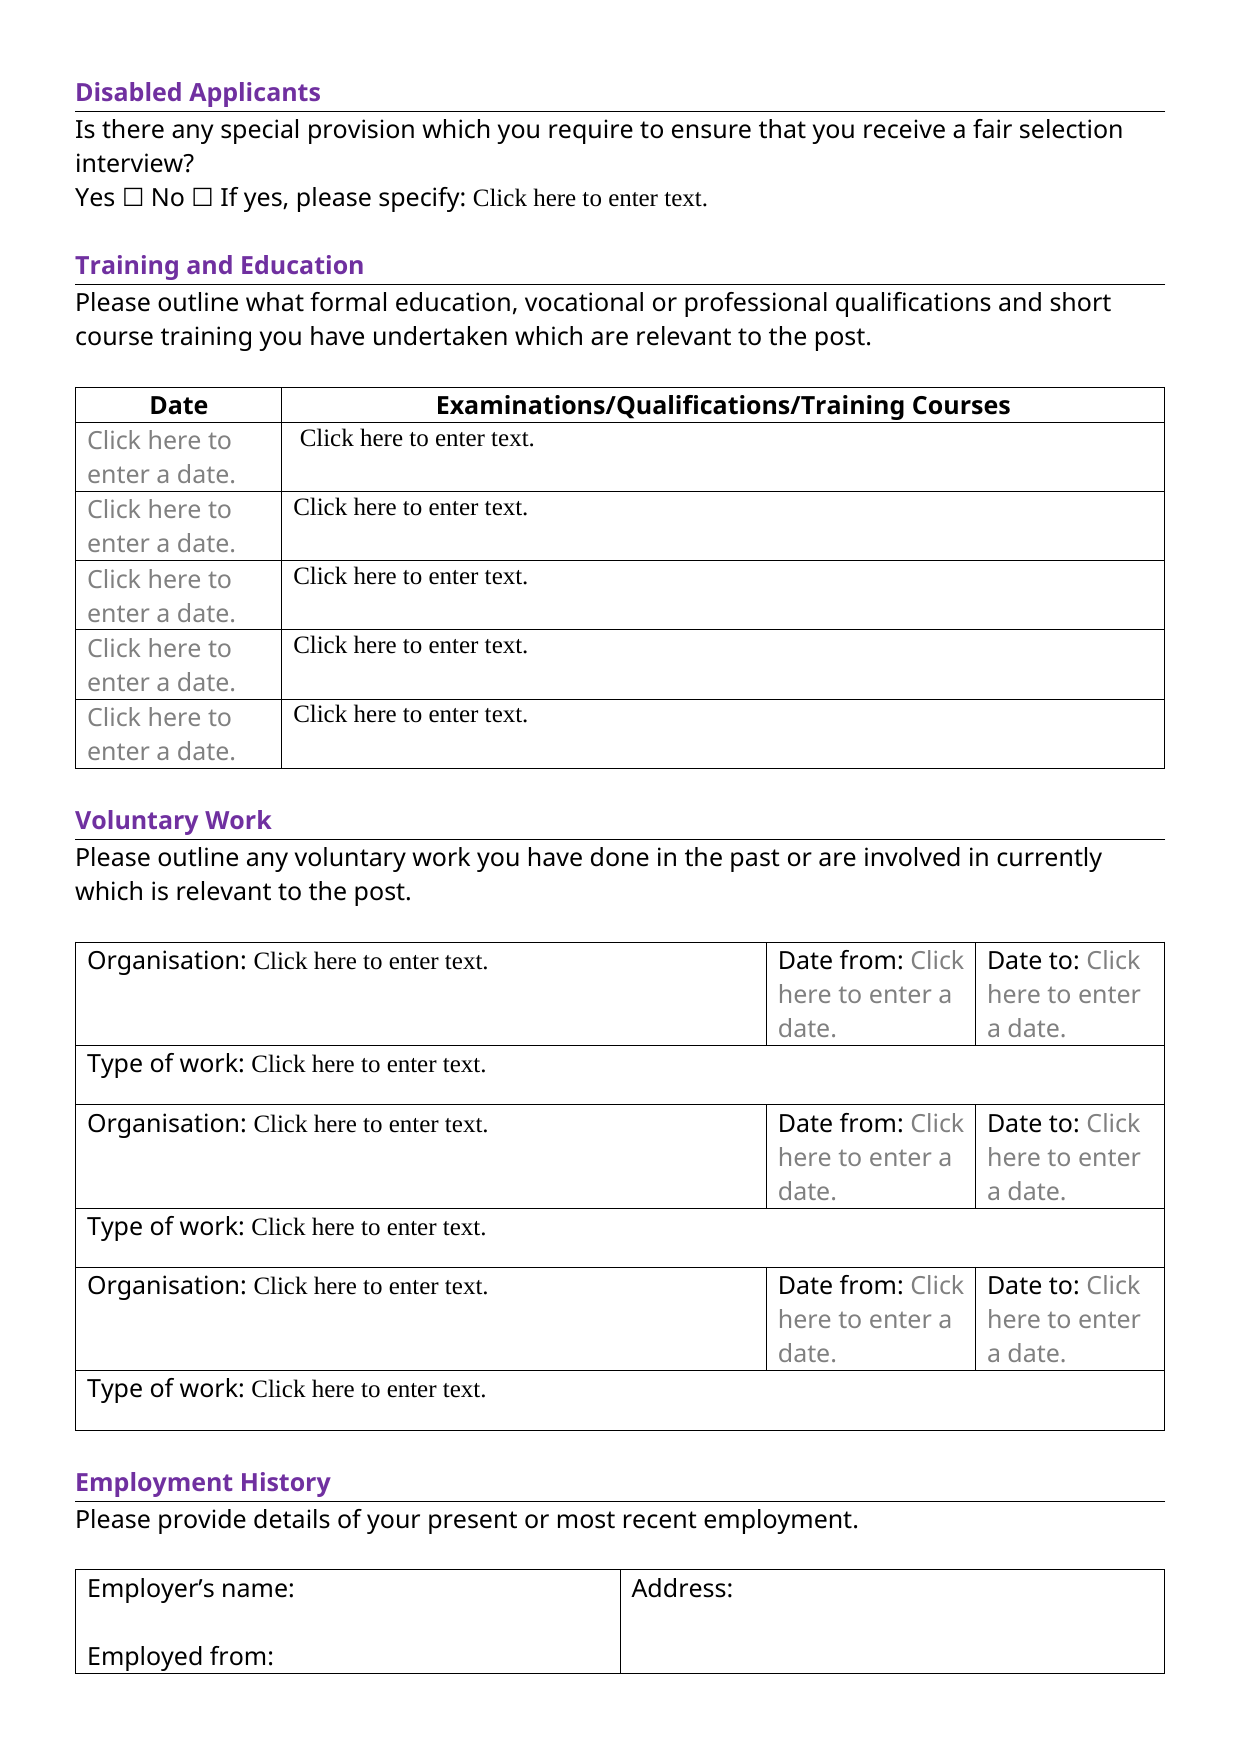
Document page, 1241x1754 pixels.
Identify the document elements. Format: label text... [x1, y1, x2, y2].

table_cell Type of work: [76, 1046, 1164, 1104]
text Please outline what formal education, vocational or professional qualifications and short course training you have undertaken which are relevant to the post. [75, 285, 1165, 353]
table_cell Organisation: [76, 1268, 766, 1370]
table_cell Date from: [767, 1105, 975, 1207]
table_header Date [76, 388, 281, 422]
table_header Organisation: [76, 943, 766, 1045]
text Employment History [75, 1464, 1165, 1501]
text Is there any special provision which you require to ensure that you receive a fair selection interview? [75, 112, 1168, 180]
table_cell Organisation: [76, 1105, 766, 1207]
text Please outline any voluntary work you have done in the past or are involved in currently which is relevant to the post. [75, 840, 1165, 908]
table_header Examinations/Qualifications/Training Courses [282, 388, 1164, 422]
table_header Date from: [767, 943, 975, 1045]
table_header Date to: [976, 943, 1164, 1045]
table_cell Date to: [976, 1105, 1164, 1207]
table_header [76, 1570, 620, 1673]
table_cell Date to: [976, 1268, 1164, 1370]
table_cell Type of work: [76, 1371, 1164, 1429]
table_cell Date from: [767, 1268, 975, 1370]
text Voluntary Work [75, 803, 1165, 839]
text Training and Education [75, 248, 1165, 284]
table_header Address: [621, 1570, 1164, 1673]
table_cell Type of work: [76, 1209, 1164, 1267]
text Please provide details of your present or most recent employment. [75, 1502, 1165, 1535]
text Disabled Applicants [75, 75, 1165, 111]
table_cell [282, 423, 1164, 491]
text Yes No If yes, please specify: [75, 180, 1168, 214]
